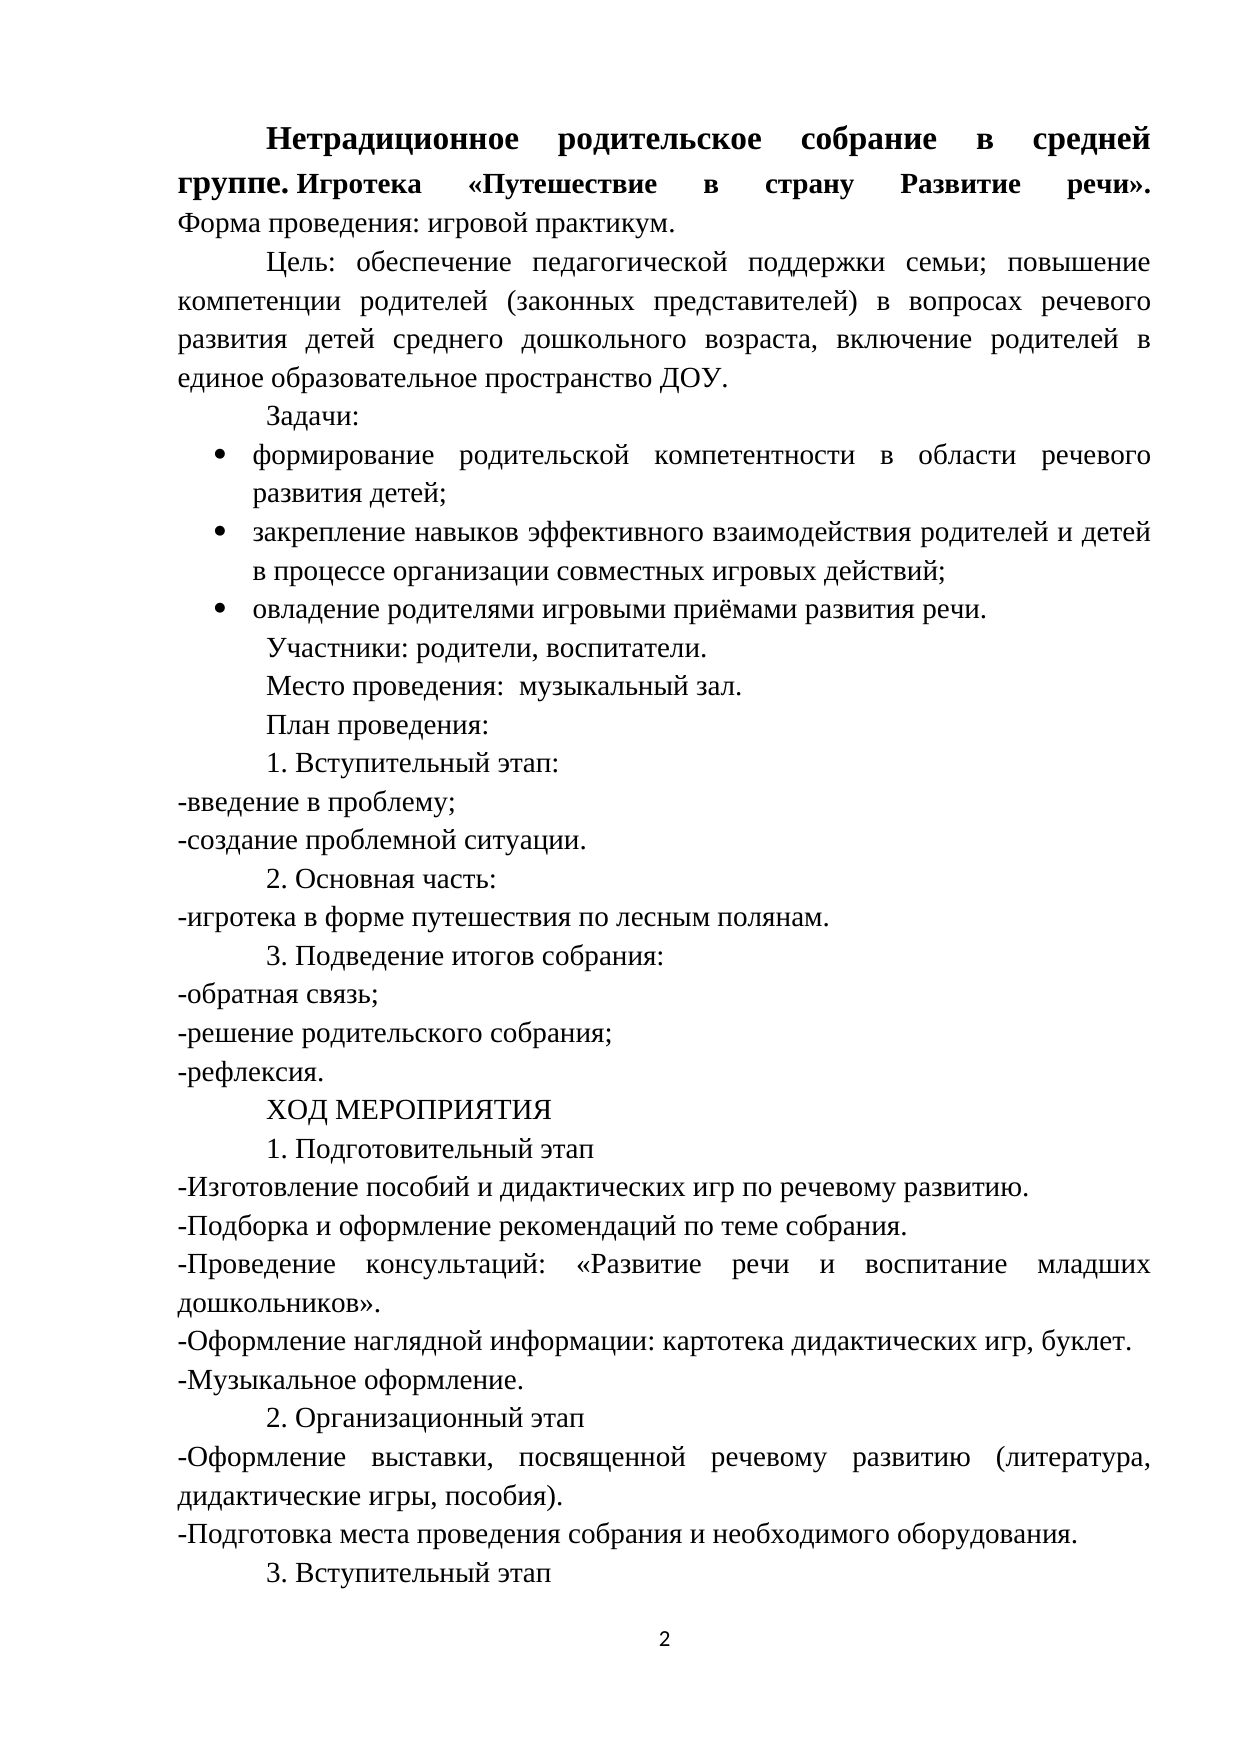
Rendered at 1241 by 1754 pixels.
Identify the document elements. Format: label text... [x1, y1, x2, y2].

text -создание проблемной ситуации. [177, 822, 1152, 856]
text -Музыкальное оформление. [177, 1362, 1152, 1396]
text 3. Вступительный этап [177, 1555, 1152, 1588]
list закрепление навыков эффективного взаимодействия родителей и детей в процессе организации совместных игровых действий; [215, 514, 1152, 586]
text Нетрадиционное родительское собрание в средней группе. Игротека «Путешествие в страну Развитие речи». Форма проведения: игровой практикум. [177, 118, 1152, 239]
text -рефлексия. [177, 1054, 1152, 1087]
text -Изготовление пособий и дидактических игр по речевому развитию. [177, 1169, 1152, 1203]
list формирование родительской компетентности в области речевого развития детей; [215, 437, 1152, 509]
text -введение в проблему; [177, 784, 1152, 817]
text -Проведение консультаций: «Развитие речи и воспитание младших дошкольников». [177, 1246, 1152, 1318]
text -обратная связь; [177, 977, 1152, 1010]
text -Оформление выставки, посвященной речевому развитию (литература, дидактические игры, пособия). [177, 1439, 1152, 1511]
text 1. Подготовительный этап [177, 1131, 1152, 1164]
text -Подборка и оформление рекомендаций по теме собрания. [177, 1208, 1152, 1241]
text 2. Организационный этап [177, 1401, 1152, 1434]
text 3. Подведение итогов собрания: [177, 938, 1152, 972]
text -Подготовка места проведения собрания и необходимого оборудования. [177, 1516, 1152, 1550]
text -Оформление наглядной информации: картотека дидактических игр, буклет. [177, 1323, 1152, 1357]
text Цель: обеспечение педагогической поддержки семьи; повышение компетенции родителей (законных представителей) в вопросах речевого развития детей среднего дошкольного возраста, включение родителей в единое образовательное пространство ДОУ. [177, 244, 1152, 393]
text Задачи: [177, 398, 1152, 432]
text 1. Вступительный этап: [177, 745, 1152, 779]
text -решение родительского собрания; [177, 1015, 1152, 1049]
text Участники: родители, воспитатели. [177, 630, 1152, 663]
text 2. Основная часть: [177, 861, 1152, 894]
text Место проведения: музыкальный зал. [177, 668, 1152, 702]
text План проведения: [177, 707, 1152, 740]
text ХОД МЕРОПРИЯТИЯ [177, 1092, 1152, 1126]
list овладение родителями игровыми приёмами развития речи. [215, 591, 1152, 625]
text -игротека в форме путешествия по лесным полянам. [177, 899, 1152, 933]
